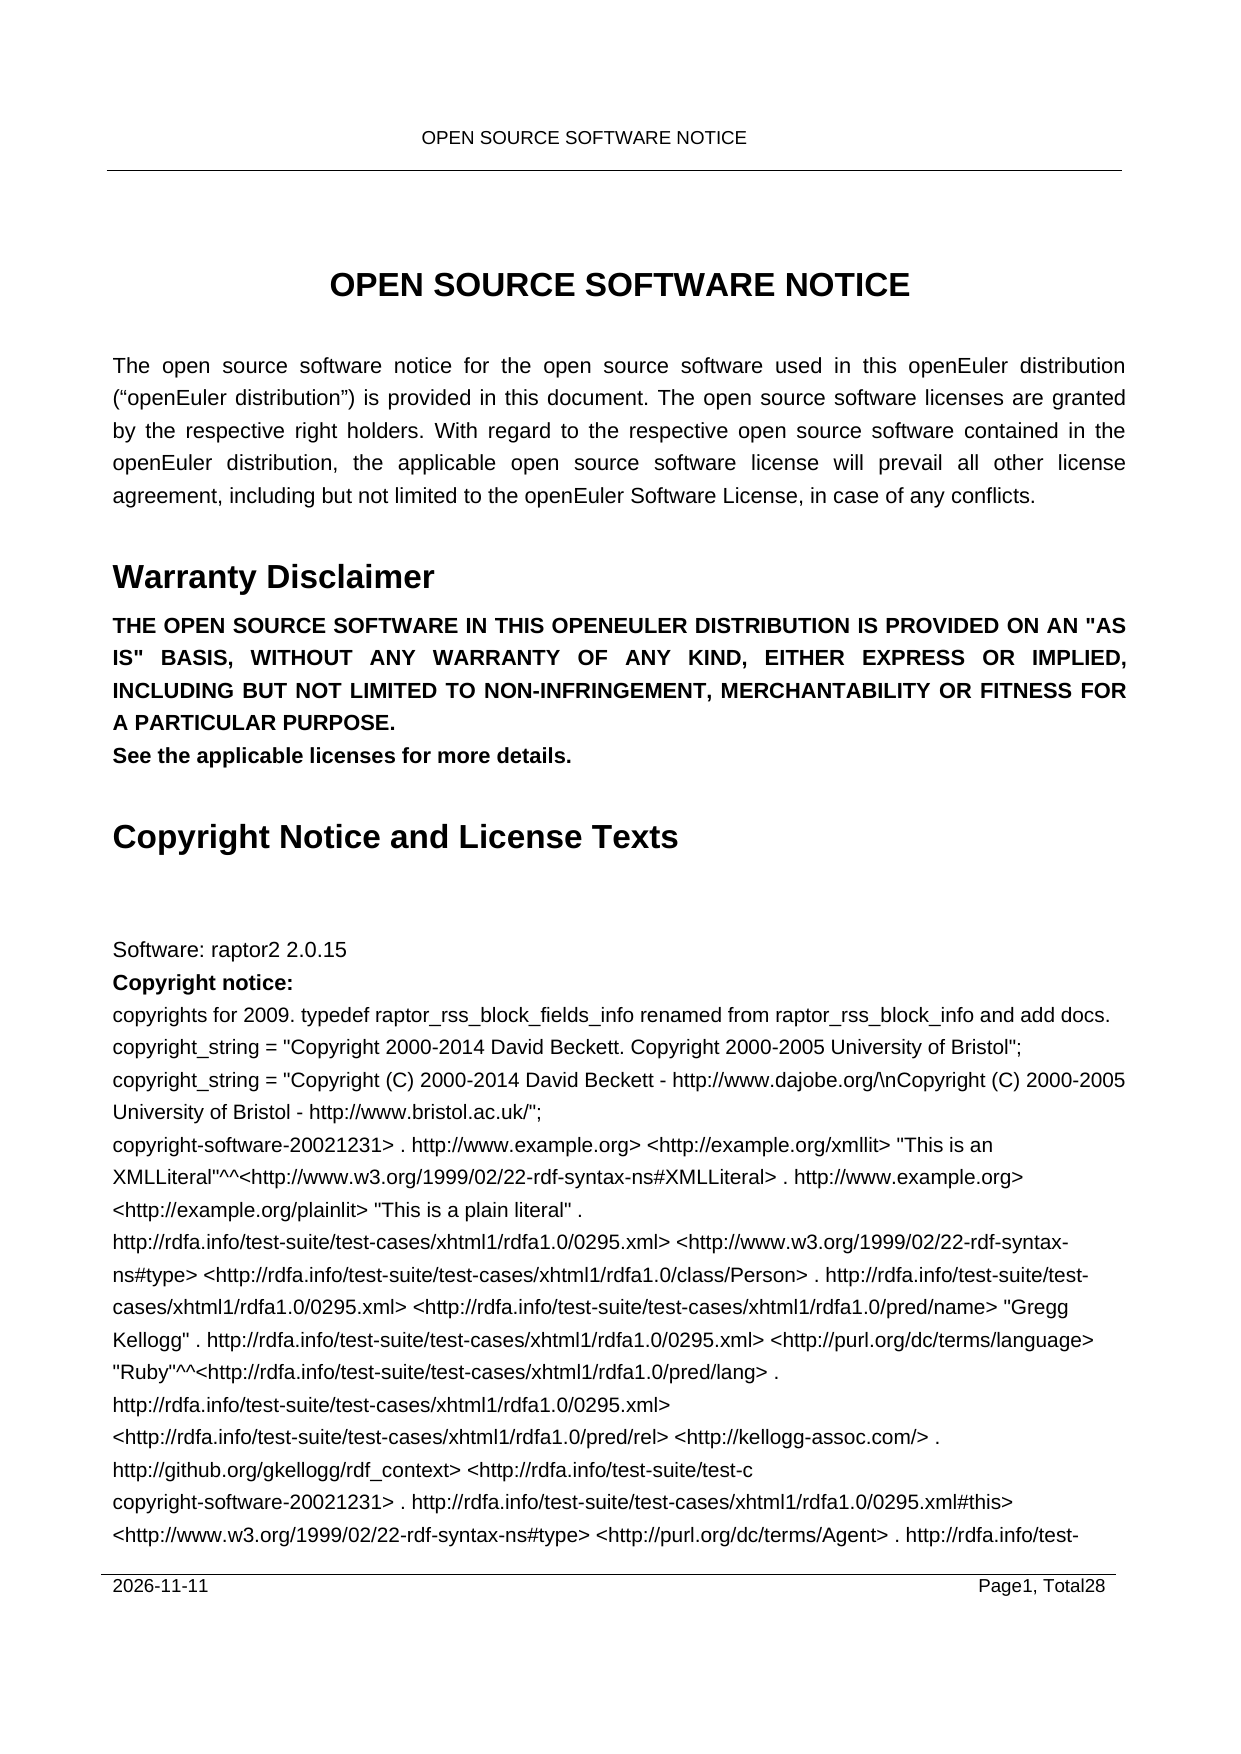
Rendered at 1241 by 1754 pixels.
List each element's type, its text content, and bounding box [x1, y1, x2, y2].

text OPEN SOURCE SOFTWARE NOTICE [112, 251, 1128, 316]
text copyright_string = "Copyright 2000-2014 David Beckett. Copyright 2000-2005 University of Bristol"; [112, 1031, 1128, 1063]
text THE OPEN SOURCE SOFTWARE IN THIS OPENEULER DISTRIBUTION IS PROVIDED ON AN "AS IS" BASIS, WITHOUT ANY WARRANTY OF ANY KIND, EITHER EXPRESS OR IMPLIED, INCLUDING BUT NOT LIMITED TO NON-INFRINGEMENT, MERCHANTABILITY OR FITNESS FOR A PARTICULAR PURPOSE. See the applicable licenses for more details. [112, 609, 1128, 771]
text The open source software notice for the open source software used in this openEuler distribution (“openEuler distribution”) is provided in this document. The open source software licenses are granted by the respective right holders. With regard to the respective open source software contained in the openEuler distribution, the applicable open source software license will prevail all other license agreement, including but not limited to the openEuler Software License, in case of any conflicts. [112, 349, 1128, 511]
text copyright_string = "Copyright (C) 2000-2014 David Beckett - http://www.dajobe.org/\nCopyright (C) 2000-2005 University of Bristol - http://www.bristol.ac.uk/"; [112, 1063, 1128, 1128]
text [112, 1486, 1128, 1551]
text Software: raptor2 2.0.15 [112, 933, 1128, 966]
text Copyright notice: [112, 966, 1128, 998]
text Warranty Disclaimer [112, 544, 1128, 609]
text Copyright Notice and License Texts [112, 804, 1128, 869]
text copyrights for 2009. typedef raptor_rss_block_fields_info renamed from raptor_rss_block_info and add docs. [112, 998, 1128, 1031]
text copyright-software-20021231> . http://www.example.org> <http://example.org/xmllit> "This is an XMLLiteral"^^<http://www.w3.org/1999/02/22-rdf-syntax-ns#XMLLiteral> . http://www.example.org> <http://example.org/plainlit> "This is a plain literal" . http://rdfa.info/test-suite/test-cases/xhtml1/rdfa1.0/0295.xml> <http://www.w3.org/1999/02/22-rdf-syntax-ns#type> <http://rdfa.info/test-suite/test-cases/xhtml1/rdfa1.0/class/Person> . http://rdfa.info/test-suite/test-cases/xhtml1/rdfa1.0/0295.xml> <http://rdfa.info/test-suite/test-cases/xhtml1/rdfa1.0/pred/name> "Gregg Kellogg" . http://rdfa.info/test-suite/test-cases/xhtml1/rdfa1.0/0295.xml> <http://purl.org/dc/terms/language> "Ruby"^^<http://rdfa.info/test-suite/test-cases/xhtml1/rdfa1.0/pred/lang> . http://rdfa.info/test-suite/test-cases/xhtml1/rdfa1.0/0295.xml> <http://rdfa.info/test-suite/test-cases/xhtml1/rdfa1.0/pred/rel> <http://kellogg-assoc.com/> . http://github.org/gkellogg/rdf_context> <http://rdfa.info/test-suite/test-c [112, 1128, 1128, 1486]
